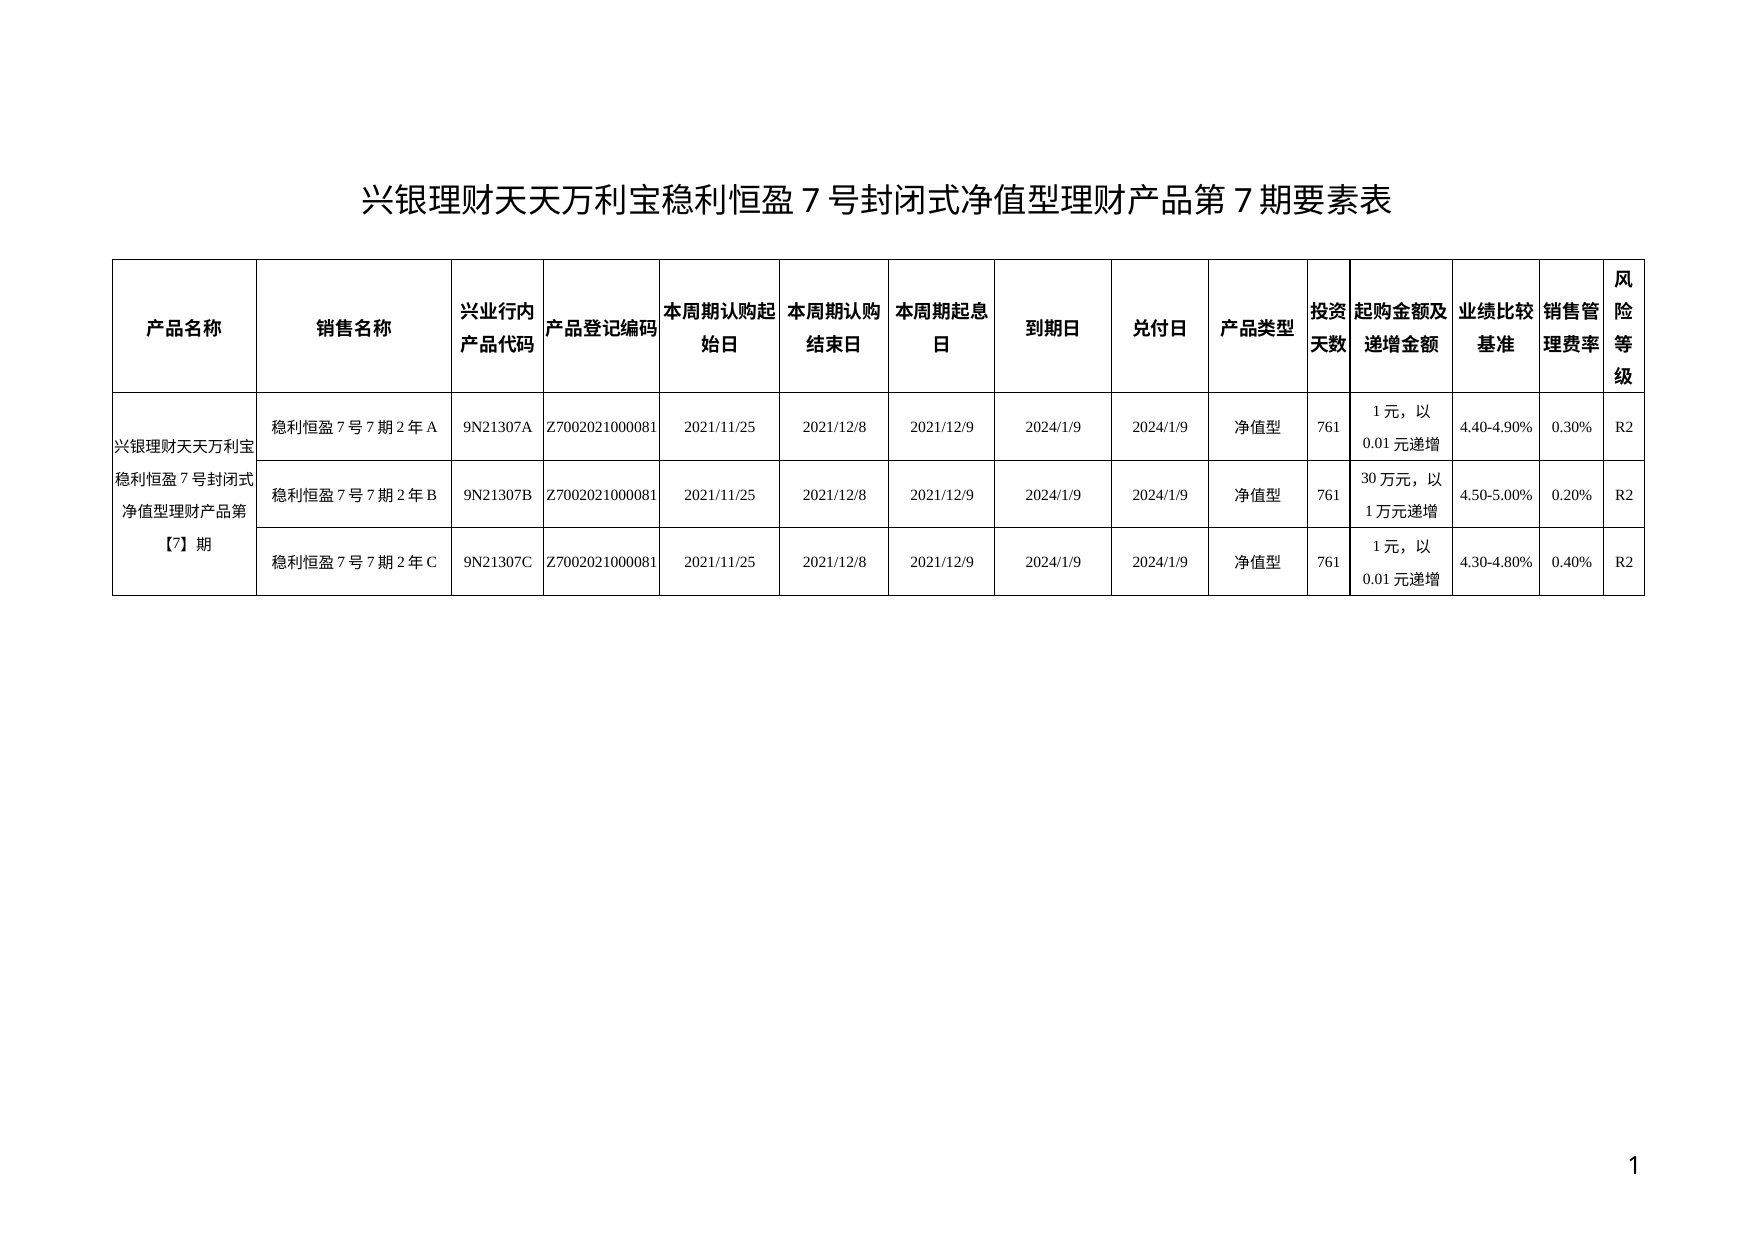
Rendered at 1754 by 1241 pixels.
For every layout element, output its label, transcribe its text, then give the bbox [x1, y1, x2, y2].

table_header 兑付日 [1112, 260, 1208, 392]
table_cell 稳利恒盈7号7期 2年C [257, 528, 451, 595]
table_header 风险等级 [1604, 260, 1644, 392]
table_header 到期日 [995, 260, 1111, 392]
table_cell 2024/1/9 [1112, 528, 1208, 595]
table_header 销售管理费率 [1540, 260, 1603, 392]
table_cell 2024/1/9 [995, 461, 1111, 527]
table_cell R2 [1604, 528, 1644, 595]
table_cell 2024/1/9 [1112, 461, 1208, 527]
table_cell Z7002021000081 [544, 461, 659, 527]
table_cell 稳利恒盈7号7期 2年A [257, 393, 451, 459]
table_cell 2021/12/8 [780, 461, 888, 527]
table_cell Z7002021000081 [544, 393, 659, 459]
table_cell 0.20% [1540, 461, 1603, 527]
table_cell 2021/11/25 [660, 461, 779, 527]
table_cell 稳利恒盈7号7期 2年B [257, 461, 451, 527]
table_cell R2 [1604, 461, 1644, 527]
table_cell 761 [1308, 393, 1349, 459]
table_header 本周期认购结束日 [780, 260, 888, 392]
text 兴银理财天天万利宝稳利恒盈7号封闭式净值型理财产品第7期要素表 [112, 165, 1641, 230]
table_cell Z7002021000081 [544, 528, 659, 595]
table_header 起购金额及递增金额 [1351, 260, 1452, 392]
table_cell 2021/12/9 [889, 528, 994, 595]
table_header 本周期起息日 [889, 260, 994, 392]
table_cell 2024/1/9 [995, 393, 1111, 459]
table_cell 2021/12/9 [889, 393, 994, 459]
table_cell 兴银理财天天万利宝稳利恒盈7号封闭式净值型理财产品第【7】期 [113, 393, 256, 595]
table_cell 0.40% [1540, 528, 1603, 595]
table_cell 净值型 [1209, 461, 1307, 527]
table_cell R2 [1604, 393, 1644, 459]
table_cell 9N21307A [452, 393, 543, 459]
table_header 投资天数 [1308, 260, 1349, 392]
table_cell 2024/1/9 [995, 528, 1111, 595]
table_header 业绩比较基准 [1453, 260, 1539, 392]
table_header 本周期认购起始日 [660, 260, 779, 392]
table_cell 净值型 [1209, 393, 1307, 459]
table_cell 2021/12/9 [889, 461, 994, 527]
table_cell 1元，以 0.01元递增 [1351, 393, 1452, 459]
table_cell 1元，以 0.01元递增 [1351, 528, 1452, 595]
table_cell 0.30% [1540, 393, 1603, 459]
table_header 兴业行内产品代码 [452, 260, 543, 392]
table_cell 9N21307B [452, 461, 543, 527]
table_cell 2021/12/8 [780, 393, 888, 459]
table_header 产品登记编码 [544, 260, 659, 392]
table_cell 4.30-4.80% [1453, 528, 1539, 595]
table_header 产品类型 [1209, 260, 1307, 392]
table_cell 4.40-4.90% [1453, 393, 1539, 459]
table_header 销售名称 [257, 260, 451, 392]
table_header 产品名称 [113, 260, 256, 392]
table_cell 761 [1308, 528, 1349, 595]
table_cell 30万元，以 1万元递增 [1351, 461, 1452, 527]
table_cell 2024/1/9 [1112, 393, 1208, 459]
table_cell 9N21307C [452, 528, 543, 595]
table_cell 2021/11/25 [660, 393, 779, 459]
table_cell 4.50-5.00% [1453, 461, 1539, 527]
table_cell 761 [1308, 461, 1349, 527]
table_cell 2021/12/8 [780, 528, 888, 595]
table_cell 净值型 [1209, 528, 1307, 595]
table_cell 2021/11/25 [660, 528, 779, 595]
